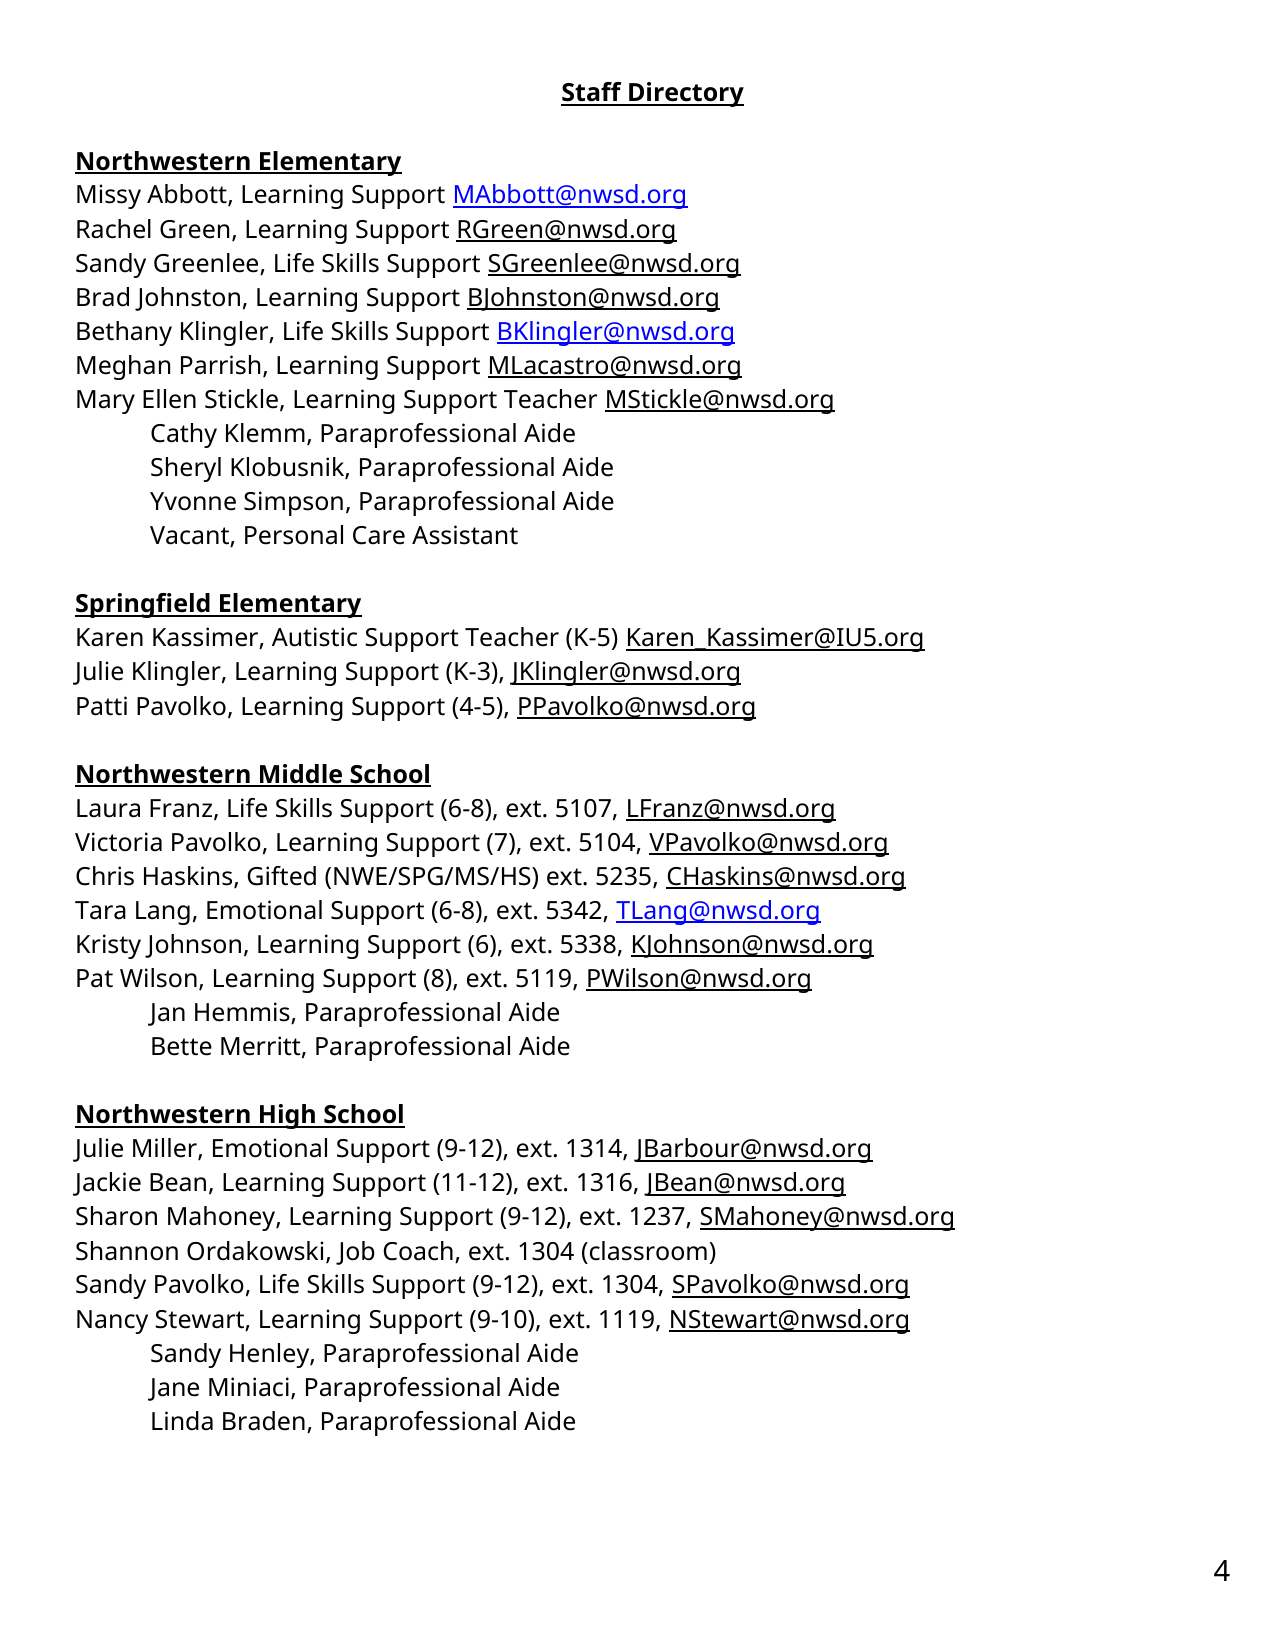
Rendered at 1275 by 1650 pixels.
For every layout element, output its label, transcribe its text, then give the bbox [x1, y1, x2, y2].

text Sandy Henley, Paraprofessional Aide [75, 1335, 1230, 1369]
text Laura Franz, Life Skills Support (6-8), ext. 5107, LFranz@nwsd.org [75, 790, 1230, 824]
text Mary Ellen Stickle, Learning Support Teacher MStickle@nwsd.org [75, 382, 1230, 416]
text Vacant, Personal Care Assistant [75, 518, 1230, 552]
text Rachel Green, Learning Support RGreen@nwsd.org [75, 211, 1230, 245]
text Northwestern Elementary [75, 143, 1230, 177]
text Karen Kassimer, Autistic Support Teacher (K-5) Karen_Kassimer@IU5.org [75, 620, 1230, 654]
text Shannon Ordakowski, Job Coach, ext. 1304 (classroom) [75, 1233, 1230, 1267]
text Sheryl Klobusnik, Paraprofessional Aide [75, 450, 1230, 484]
text Chris Haskins, Gifted (NWE/SPG/MS/HS) ext. 5235, CHaskins@nwsd.org [75, 858, 1230, 892]
text Bethany Klingler, Life Skills Support BKlingler@nwsd.org [75, 313, 1230, 347]
text Julie Klingler, Learning Support (K-3), JKlingler@nwsd.org [75, 654, 1230, 688]
text Victoria Pavolko, Learning Support (7), ext. 5104, VPavolko@nwsd.org [75, 824, 1230, 858]
text Julie Miller, Emotional Support (9-12), ext. 1314, JBarbour@nwsd.org [75, 1131, 1230, 1165]
text Kristy Johnson, Learning Support (6), ext. 5338, KJohnson@nwsd.org [75, 927, 1230, 961]
text Northwestern High School [75, 1097, 1230, 1131]
text Yvonne Simpson, Paraprofessional Aide [75, 484, 1230, 518]
text Missy Abbott, Learning Support MAbbott@nwsd.org [75, 177, 1230, 211]
text Staff Directory [75, 75, 1230, 109]
text Sandy Greenlee, Life Skills Support SGreenlee@nwsd.org [75, 245, 1230, 279]
text Linda Braden, Paraprofessional Aide [75, 1403, 1230, 1437]
text Sharon Mahoney, Learning Support (9-12), ext. 1237, SMahoney@nwsd.org [75, 1199, 1230, 1233]
text Pat Wilson, Learning Support (8), ext. 5119, PWilson@nwsd.org [75, 961, 1230, 995]
text Northwestern Middle School [75, 756, 1230, 790]
text Brad Johnston, Learning Support BJohnston@nwsd.org [75, 279, 1230, 313]
text Cathy Klemm, Paraprofessional Aide [75, 416, 1230, 450]
text Bette Merritt, Paraprofessional Aide [75, 1029, 1230, 1063]
text Jan Hemmis, Paraprofessional Aide [75, 995, 1230, 1029]
text Jackie Bean, Learning Support (11-12), ext. 1316, JBean@nwsd.org [75, 1165, 1230, 1199]
text Nancy Stewart, Learning Support (9-10), ext. 1119, NStewart@nwsd.org [75, 1301, 1230, 1335]
text Meghan Parrish, Learning Support MLacastro@nwsd.org [75, 347, 1230, 382]
text Jane Miniaci, Paraprofessional Aide [75, 1369, 1230, 1403]
text Sandy Pavolko, Life Skills Support (9-12), ext. 1304, SPavolko@nwsd.org [75, 1267, 1230, 1301]
text Patti Pavolko, Learning Support (4-5), PPavolko@nwsd.org [75, 688, 1230, 722]
text Tara Lang, Emotional Support (6-8), ext. 5342, TLang@nwsd.org [75, 892, 1230, 927]
text Springfield Elementary [75, 586, 1230, 620]
